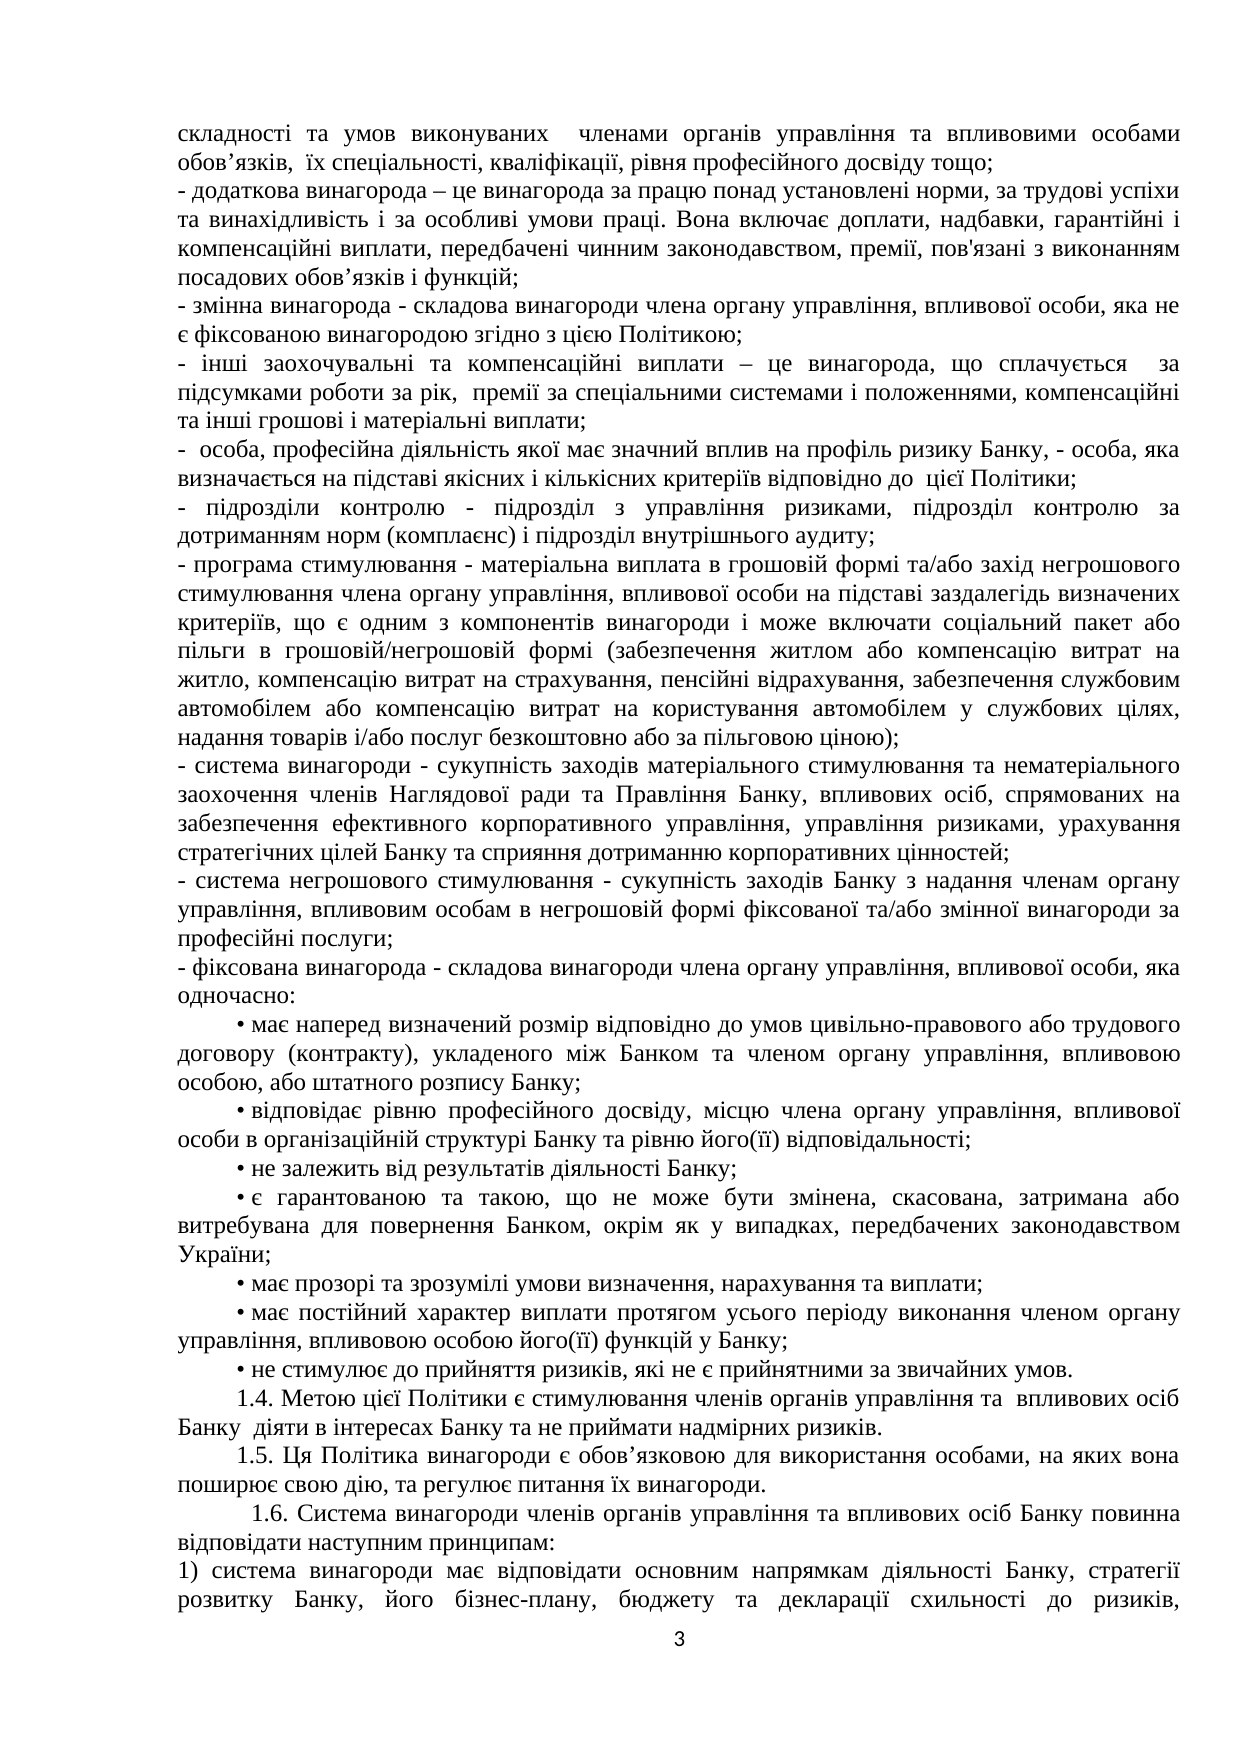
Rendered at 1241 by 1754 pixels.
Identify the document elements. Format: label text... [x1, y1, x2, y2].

text 1.6. Система винагороди членів органів управління та впливових осіб Банку повинна відповідати наступним принципам: [177, 1498, 1181, 1556]
list має постійний характер виплати протягом усього періоду виконання членом органу управління, впливовою особою його(її) функцій у Банку; [177, 1297, 1181, 1354]
text - додаткова винагорода – це винагорода за працю понад установлені норми, за трудові успіхи та винахідливість і за особливі умови праці. Вона включає доплати, надбавки, гарантійні і компенсаційні виплати, передбачені чинним законодавством, премії, пов'язані з виконанням посадових обов’язків і функцій; [177, 176, 1181, 291]
list має наперед визначений розмір відповідно до умов цивільно-правового або трудового договору (контракту), укладеного між Банком та членом органу управління, впливовою особою, або штатного розпису Банку; [177, 1009, 1181, 1096]
text - змінна винагорода - складова винагороди члена органу управління, впливової особи, яка не є фіксованою винагородою згідно з цією Політикою; [177, 291, 1181, 348]
text - система винагороди - сукупність заходів матеріального стимулювання та нематеріального заохочення членів Наглядової ради та Правління Банку, впливових осіб, спрямованих на забезпечення ефективного корпоративного управління, управління ризиками, урахування стратегічних цілей Банку та сприяння дотриманню корпоративних цінностей; [177, 751, 1181, 866]
text - особа, професійна діяльність якої має значний вплив на профіль ризику Банку, - особа, яка визначається на підставі якісних і кількісних критеріїв відповідно до цієї Політики; [177, 434, 1181, 492]
text - програма стимулювання - матеріальна виплата в грошовій формі та/або захід негрошового стимулювання члена органу управління, впливової особи на підставі заздалегідь визначених критеріїв, що є одним з компонентів винагороди і може включати соціальний пакет або пільги в грошовій/негрошовій формі (забезпечення житлом або компенсацію витрат на житло, компенсацію витрат на страхування, пенсійні відрахування, забезпечення службовим автомобілем або компенсацію витрат на користування автомобілем у службових цілях, надання товарів і/або послуг безкоштовно або за пільговою ціною); [177, 549, 1181, 751]
text - інші заохочувальні та компенсаційні виплати – це винагорода, що сплачується за підсумками роботи за рік, премії за спеціальними системами і положеннями, компенсаційні та інші грошові і матеріальні виплати; [177, 348, 1181, 434]
text 1.4. Метою цієї Політики є стимулювання членів органів управління та впливових осіб Банку діяти в інтересах Банку та не приймати надмірних ризиків. [177, 1383, 1181, 1441]
list має прозорі та зрозумілі умови визначення, нарахування та виплати; [177, 1268, 1181, 1297]
list не стимулює до прийняття ризиків, які не є прийнятними за звичайних умов. [177, 1354, 1181, 1383]
text - система негрошового стимулювання - сукупність заходів Банку з надання членам органу управління, впливовим особам в негрошовій формі фіксованої та/або змінної винагороди за професійні послуги; [177, 866, 1181, 952]
list є гарантованою та такою, що не може бути змінена, скасована, затримана або витребувана для повернення Банком, окрім як у випадках, передбачених законодавством України; [177, 1182, 1181, 1268]
list відповідає рівню професійного досвіду, місцю члена органу управління, впливової особи в організаційній структурі Банку та рівню його(її) відповідальності; [177, 1096, 1181, 1153]
text 1.5. Ця Політика винагороди є обов’язковою для використання особами, на яких вона поширює свою дію, та регулює питання їх винагороди. [177, 1441, 1181, 1498]
list не залежить від результатів діяльності Банку; [177, 1153, 1181, 1182]
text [177, 118, 1181, 176]
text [177, 1556, 1181, 1613]
text - фіксована винагорода - складова винагороди члена органу управління, впливової особи, яка одночасно: [177, 952, 1181, 1009]
text - підрозділи контролю - підрозділ з управління ризиками, підрозділ контролю за дотриманням норм (комплаєнс) і підрозділ внутрішнього аудиту; [177, 492, 1181, 549]
